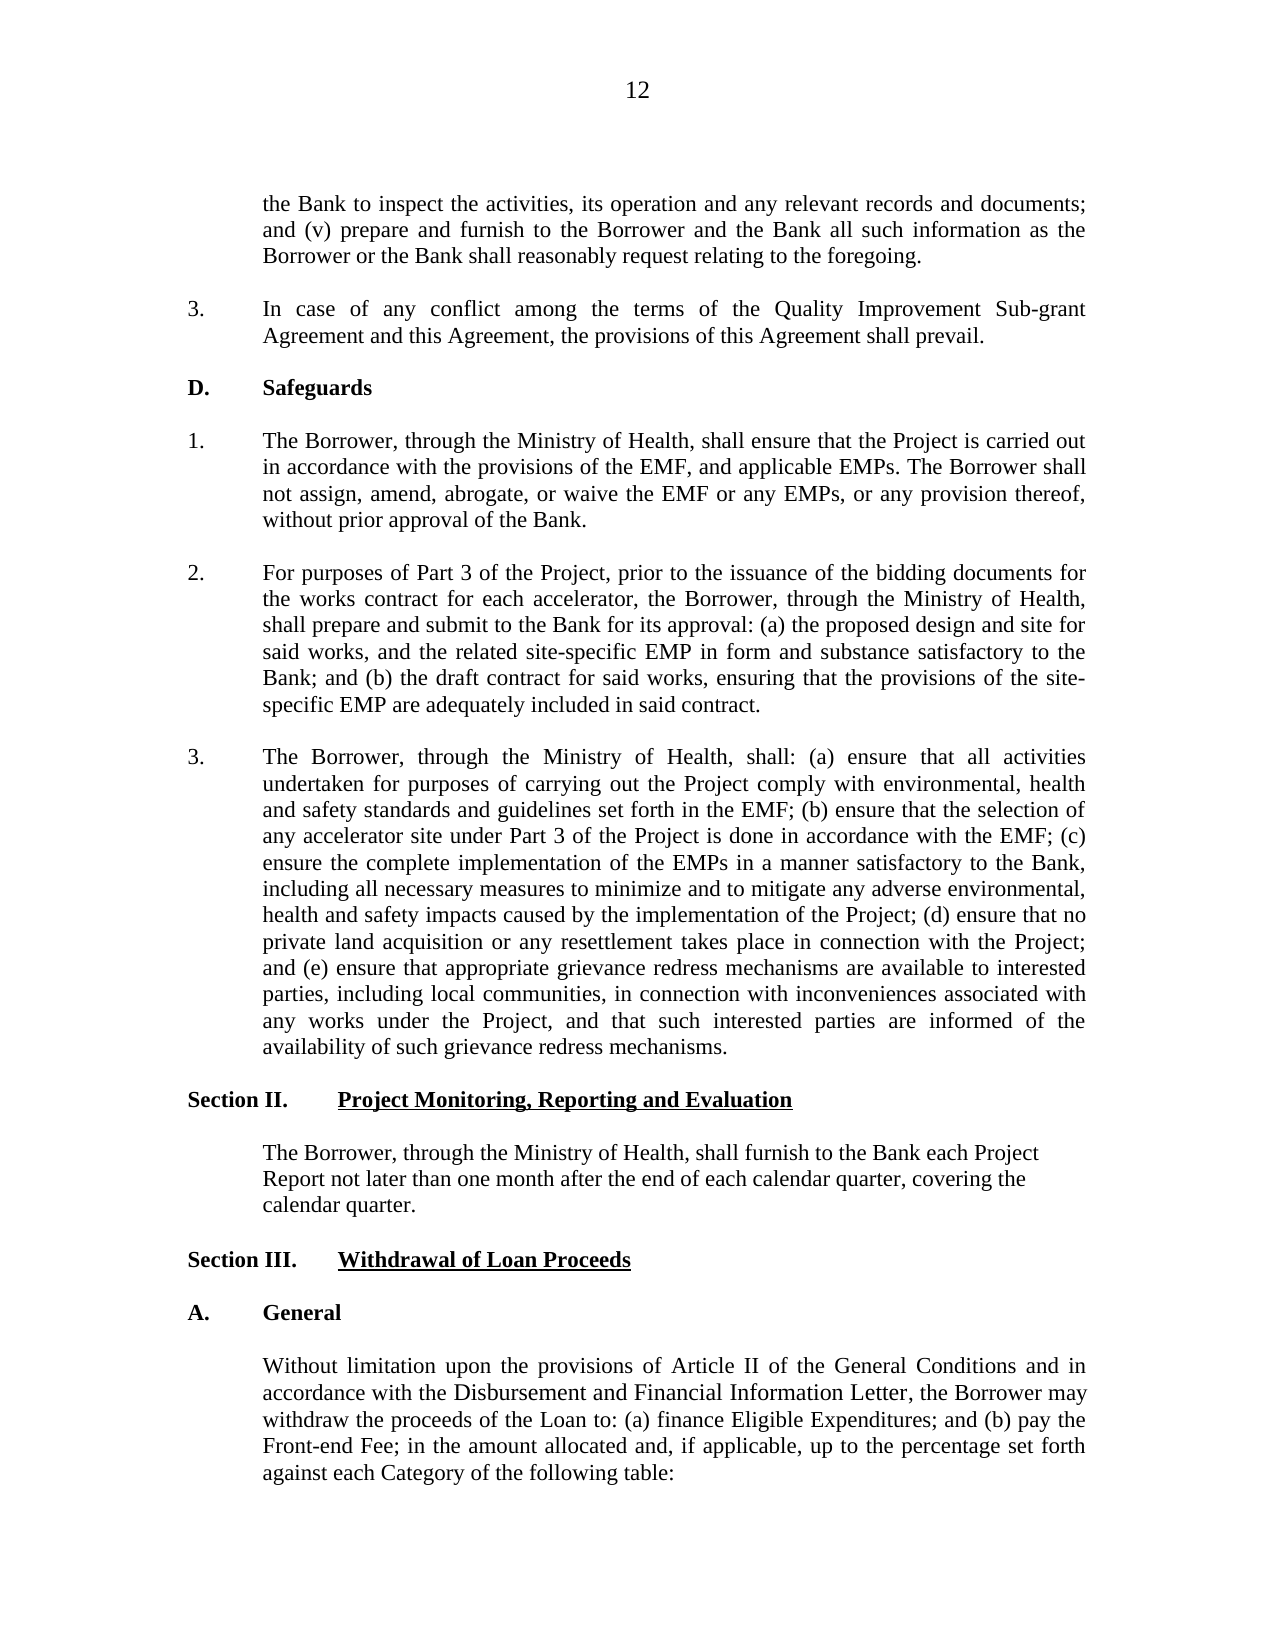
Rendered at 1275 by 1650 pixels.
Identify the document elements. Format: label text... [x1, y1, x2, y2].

text 3. The Borrower, through the Ministry of Health, shall: (a) ensure that all activities undertaken for purposes of carrying out the Project comply with environmental, health and safety standards and guidelines set forth in the EMF; (b) ensure that the selection of any accelerator site under Part 3 of the Project is done in accordance with the EMF; (c) ensure the complete implementation of the EMPs in a manner satisfactory to the Bank, including all necessary measures to minimize and to mitigate any adverse environmental, health and safety impacts caused by the implementation of the Project; (d) ensure that no private land acquisition or any resettlement takes place in connection with the Project; and (e) ensure that appropriate grievance redress mechanisms are available to interested parties, including local communities, in connection with inconveniences associated with any works under the Project, and that such interested parties are informed of the availability of such grievance redress mechanisms. [187, 743, 1087, 1059]
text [187, 190, 1087, 269]
text A. General [187, 1299, 1087, 1326]
text 3. In case of any conflict among the terms of the Quality Improvement Sub-grant Agreement and this Agreement, the provisions of this Agreement shall prevail. [187, 295, 1087, 348]
text Without limitation upon the provisions of Article II of the General Conditions and in accordance with the Disbursement and Financial Information Letter, the Borrower may withdraw the proceeds of the Loan to: (a) finance Eligible Expenditures; and (b) pay the Front-end Fee; in the amount allocated and, if applicable, up to the percentage set forth against each Category of the following table: [262, 1352, 1087, 1485]
text Section III. Withdrawal of Loan Proceeds [187, 1246, 1087, 1273]
text 2. For purposes of Part 3 of the Project, prior to the issuance of the bidding documents for the works contract for each accelerator, the Borrower, through the Ministry of Health, shall prepare and submit to the Bank for its approval: (a) the proposed design and site for said works, and the related site-specific EMP in form and substance satisfactory to the Bank; and (b) the draft contract for said works, ensuring that the provisions of the site-specific EMP are adequately included in said contract. [187, 559, 1087, 717]
text Section II. Project Monitoring, Reporting and Evaluation [187, 1086, 1087, 1112]
text D. Safeguards [187, 374, 1087, 401]
text The Borrower, through the Ministry of Health, shall furnish to the Bank each Project Report not later than one month after the end of each calendar quarter, covering the calendar quarter. [262, 1139, 1087, 1218]
text 1. The Borrower, through the Ministry of Health, shall ensure that the Project is carried out in accordance with the provisions of the EMF, and applicable EMPs. The Borrower shall not assign, amend, abrogate, or waive the EMF or any EMPs, or any provision thereof, without prior approval of the Bank. [187, 427, 1087, 532]
